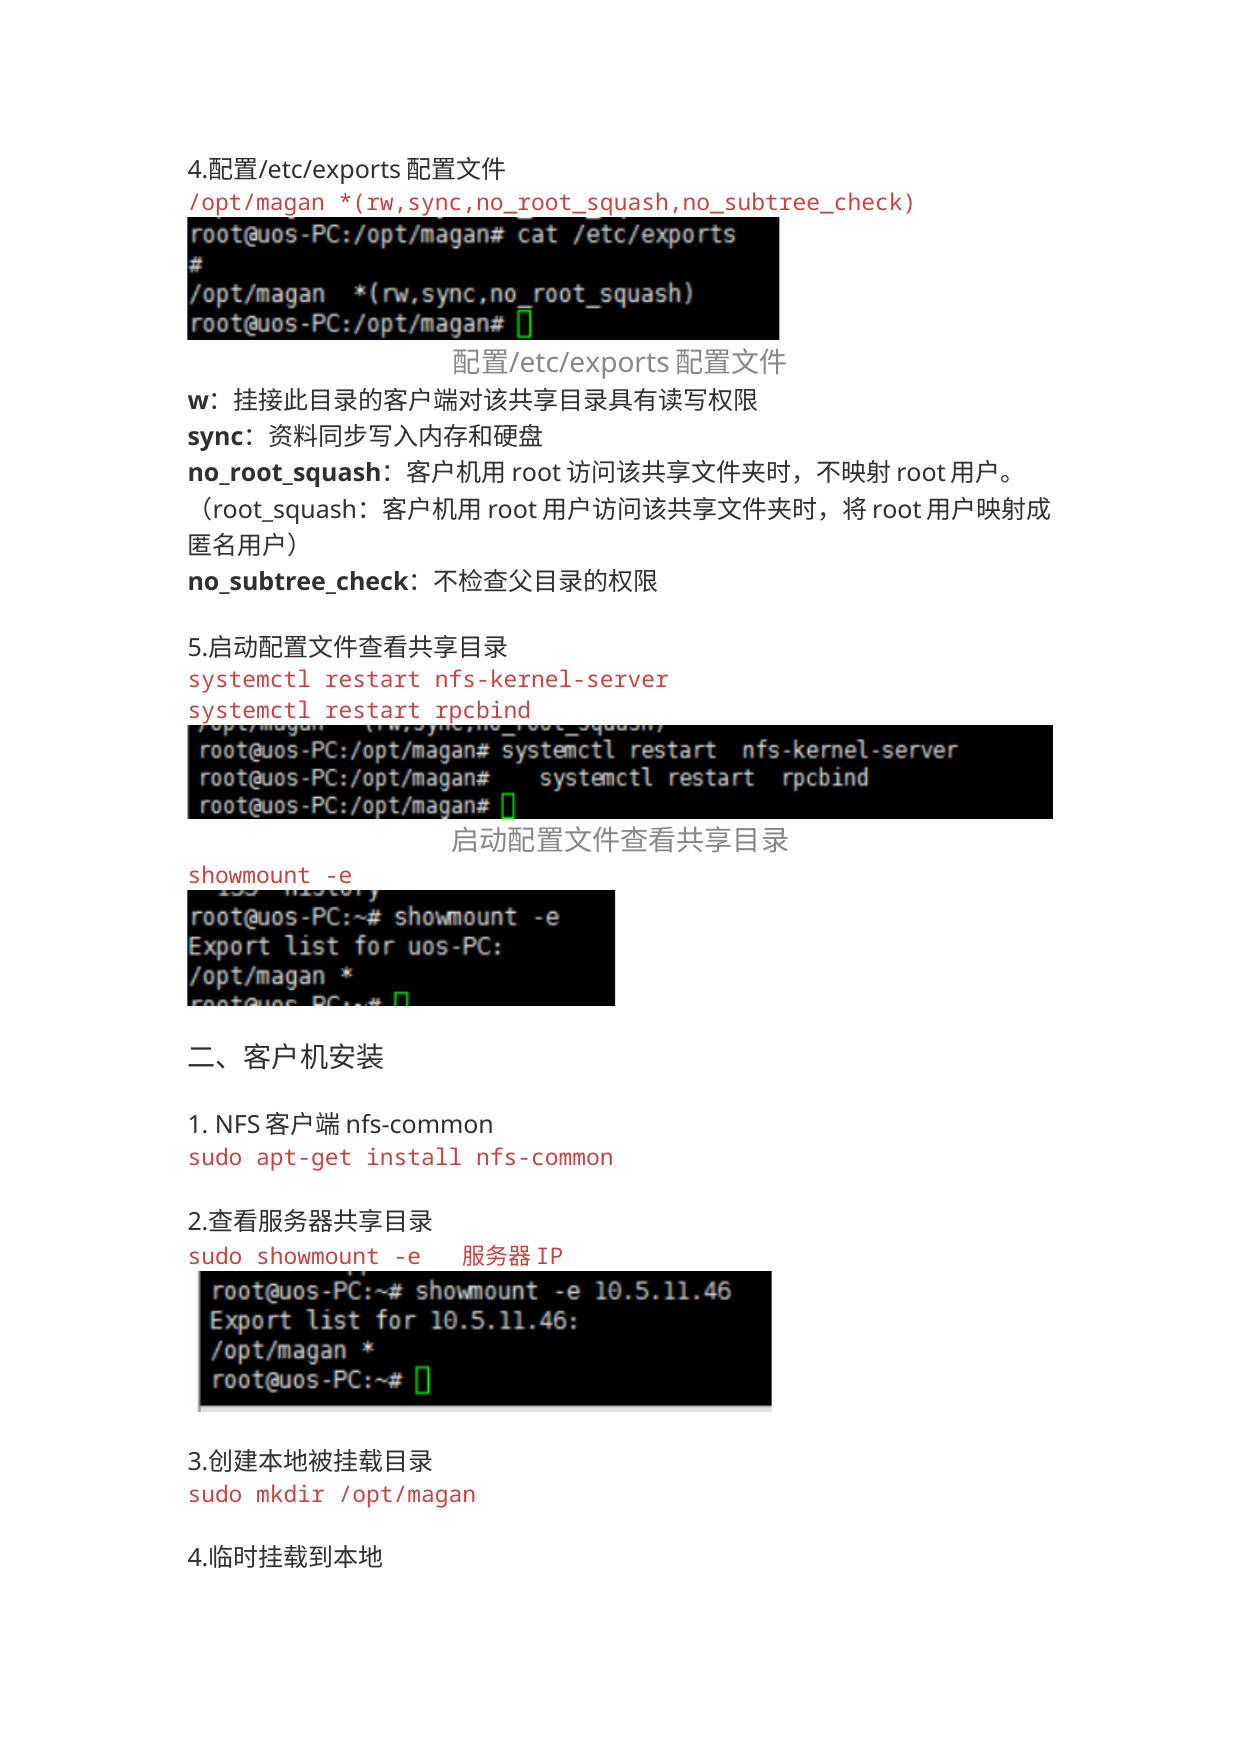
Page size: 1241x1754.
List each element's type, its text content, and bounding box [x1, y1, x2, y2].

text sync：资料同步写入内存和硬盘 [187, 417, 1053, 453]
text no_subtree_check：不检查父目录的权限 [187, 562, 1053, 598]
text 启动配置文件查看共享目录 [187, 819, 1053, 859]
text sudo mkdir /opt/magan [187, 1477, 1053, 1509]
text sudo apt-get install nfs-common [187, 1141, 1053, 1172]
text 1. NFS客户端nfs-common [187, 1105, 1053, 1141]
picture [187, 725, 1053, 819]
text 二、客户机安装 [187, 1035, 1053, 1076]
text 配置/etc/exports配置文件 [187, 339, 1053, 380]
text systemctl restart rpcbind [187, 694, 1053, 725]
picture [187, 890, 616, 1006]
picture [187, 1271, 772, 1412]
text no_root_squash：客户机用root访问该共享文件夹时，不映射root用户。（root_squash：客户机用root用户访问该共享文件夹时，将root用户映射成匿名用户） [187, 453, 1053, 562]
text /opt/magan *(rw,sync,no_root_squash,no_subtree_check) [187, 186, 1053, 217]
text 3.创建本地被挂载目录 [187, 1441, 1053, 1477]
text 4.临时挂载到本地 [187, 1538, 1053, 1574]
text showmount -e [187, 859, 1053, 890]
text systemctl restart nfs-kernel-server [187, 663, 1053, 694]
picture [187, 217, 780, 340]
text w：挂接此目录的客户端对该共享目录具有读写权限 [187, 380, 1053, 417]
text 4.配置/etc/exports配置文件 [187, 150, 1053, 186]
text 5.启动配置文件查看共享目录 [187, 627, 1053, 663]
text 2.查看服务器共享目录 [187, 1201, 1053, 1238]
text sudo showmount -e 服务器IP [187, 1238, 1053, 1271]
